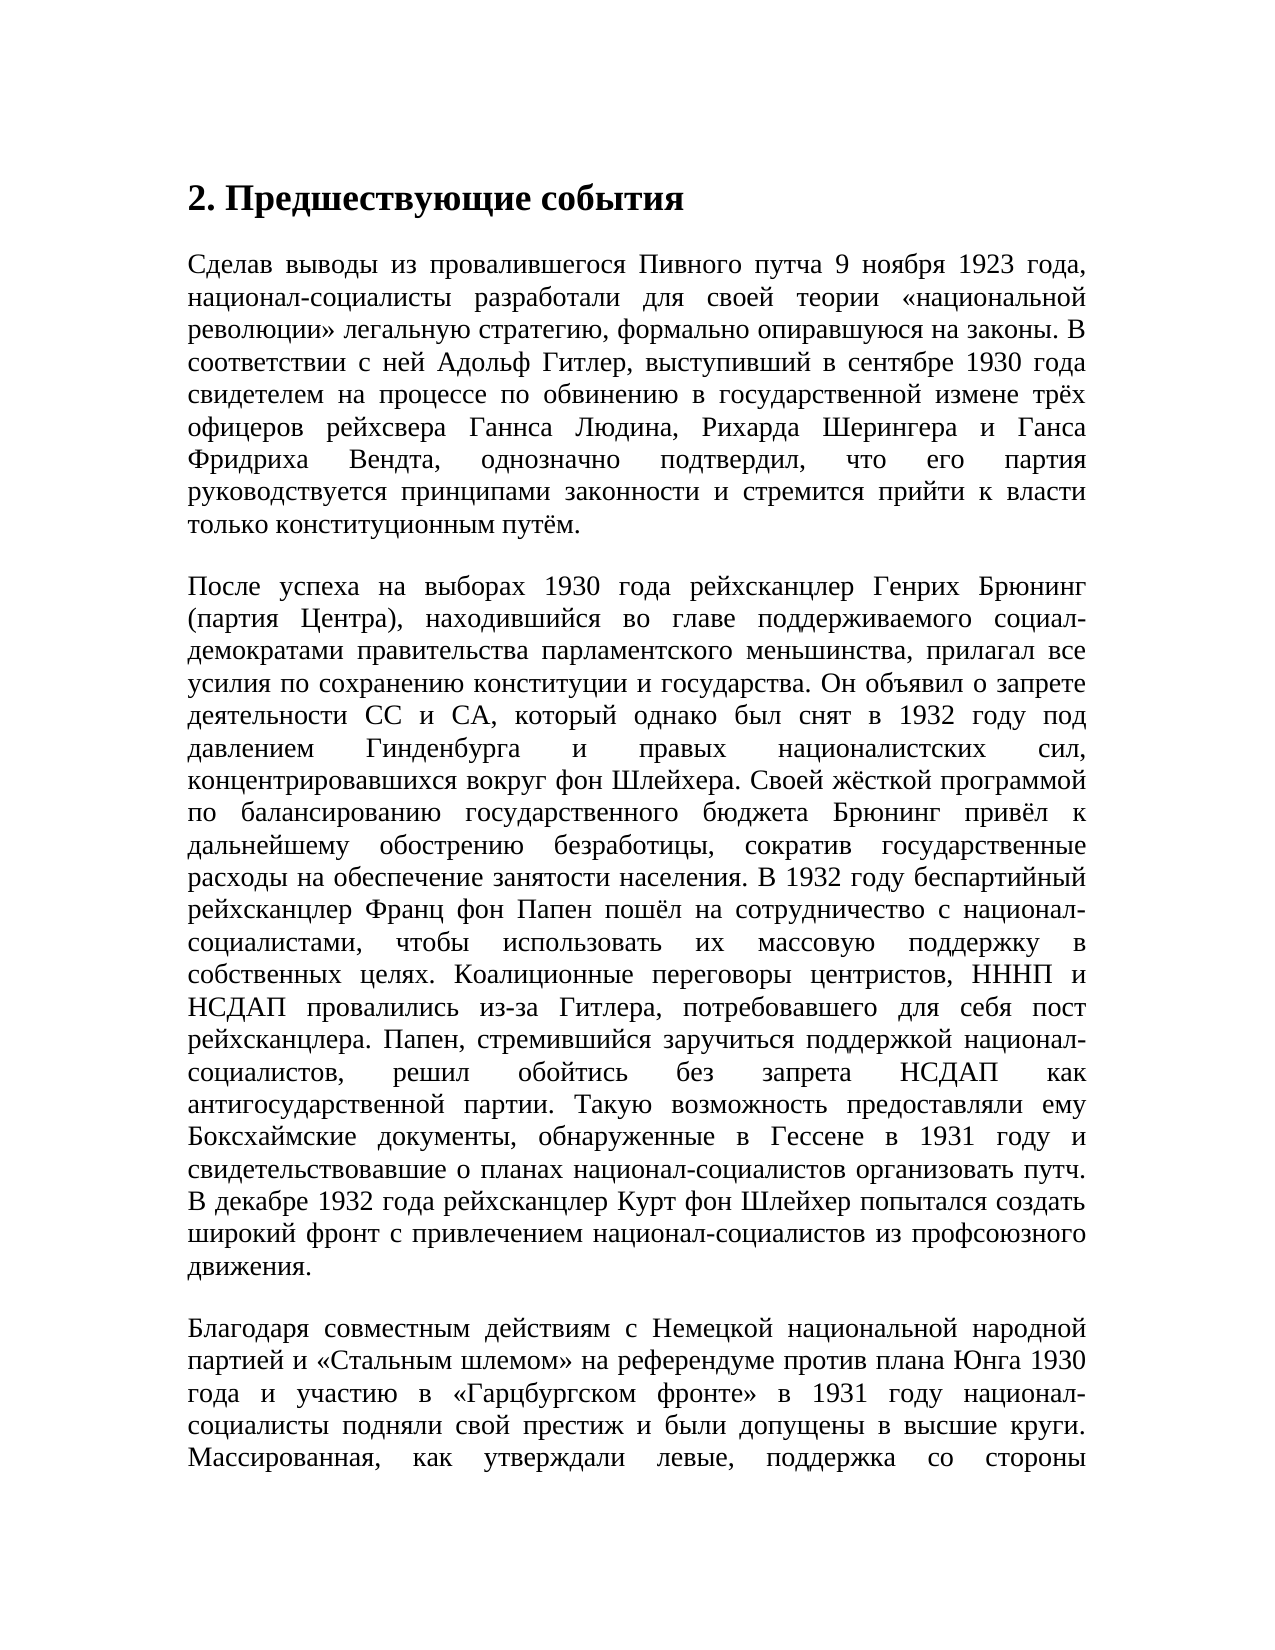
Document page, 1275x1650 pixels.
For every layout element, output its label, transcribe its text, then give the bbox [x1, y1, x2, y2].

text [187, 1311, 1087, 1473]
list 2. Предшествующие события [187, 175, 1087, 218]
text После успеха на выборах 1930 года рейхсканцлер Генрих Брюнинг (партия Центра), находившийся во главе поддерживаемого социал-демократами правительства парламентского меньшинства, прилагал все усилия по сохранению конституции и государства. Он объявил о запрете деятельности СС и СА, который однако был снят в 1932 году под давлением Гинденбурга и правых националистских сил, концентрировавшихся вокруг фон Шлейхера. Своей жёсткой программой по балансированию государственного бюджета Брюнинг привёл к дальнейшему обострению безработицы, сократив государственные расходы на обеспечение занятости населения. В 1932 году беспартийный рейхсканцлер Франц фон Папен пошёл на сотрудничество с национал-социалистами, чтобы использовать их массовую поддержку в собственных целях. Коалиционные переговоры центристов, НННП и НСДАП провалились из-за Гитлера, потребовавшего для себя пост рейхсканцлера. Папен, стремившийся заручиться поддержкой национал-социалистов, решил обойтись без запрета НСДАП как антигосударственной партии. Такую возможность предоставляли ему Боксхаймские документы, обнаруженные в Гессене в 1931 году и свидетельствовавшие о планах национал-социалистов организовать путч. В декабре 1932 года рейхсканцлер Курт фон Шлейхер попытался создать широкий фронт с привлечением национал-социалистов из профсоюзного движения. [187, 569, 1087, 1281]
text Сделав выводы из провалившегося Пивного путча 9 ноября 1923 года, национал-социалисты разработали для своей теории «национальной революции» легальную стратегию, формально опиравшуюся на законы. В соответствии с ней Адольф Гитлер, выступивший в сентябре 1930 года свидетелем на процессе по обвинению в государственной измене трёх офицеров рейхсвера Ганнса Людина, Рихарда Шерингера и Ганса Фридриха Вендта, однозначно подтвердил, что его партия руководствуется принципами законности и стремится прийти к власти только конституционным путём. [187, 248, 1087, 539]
